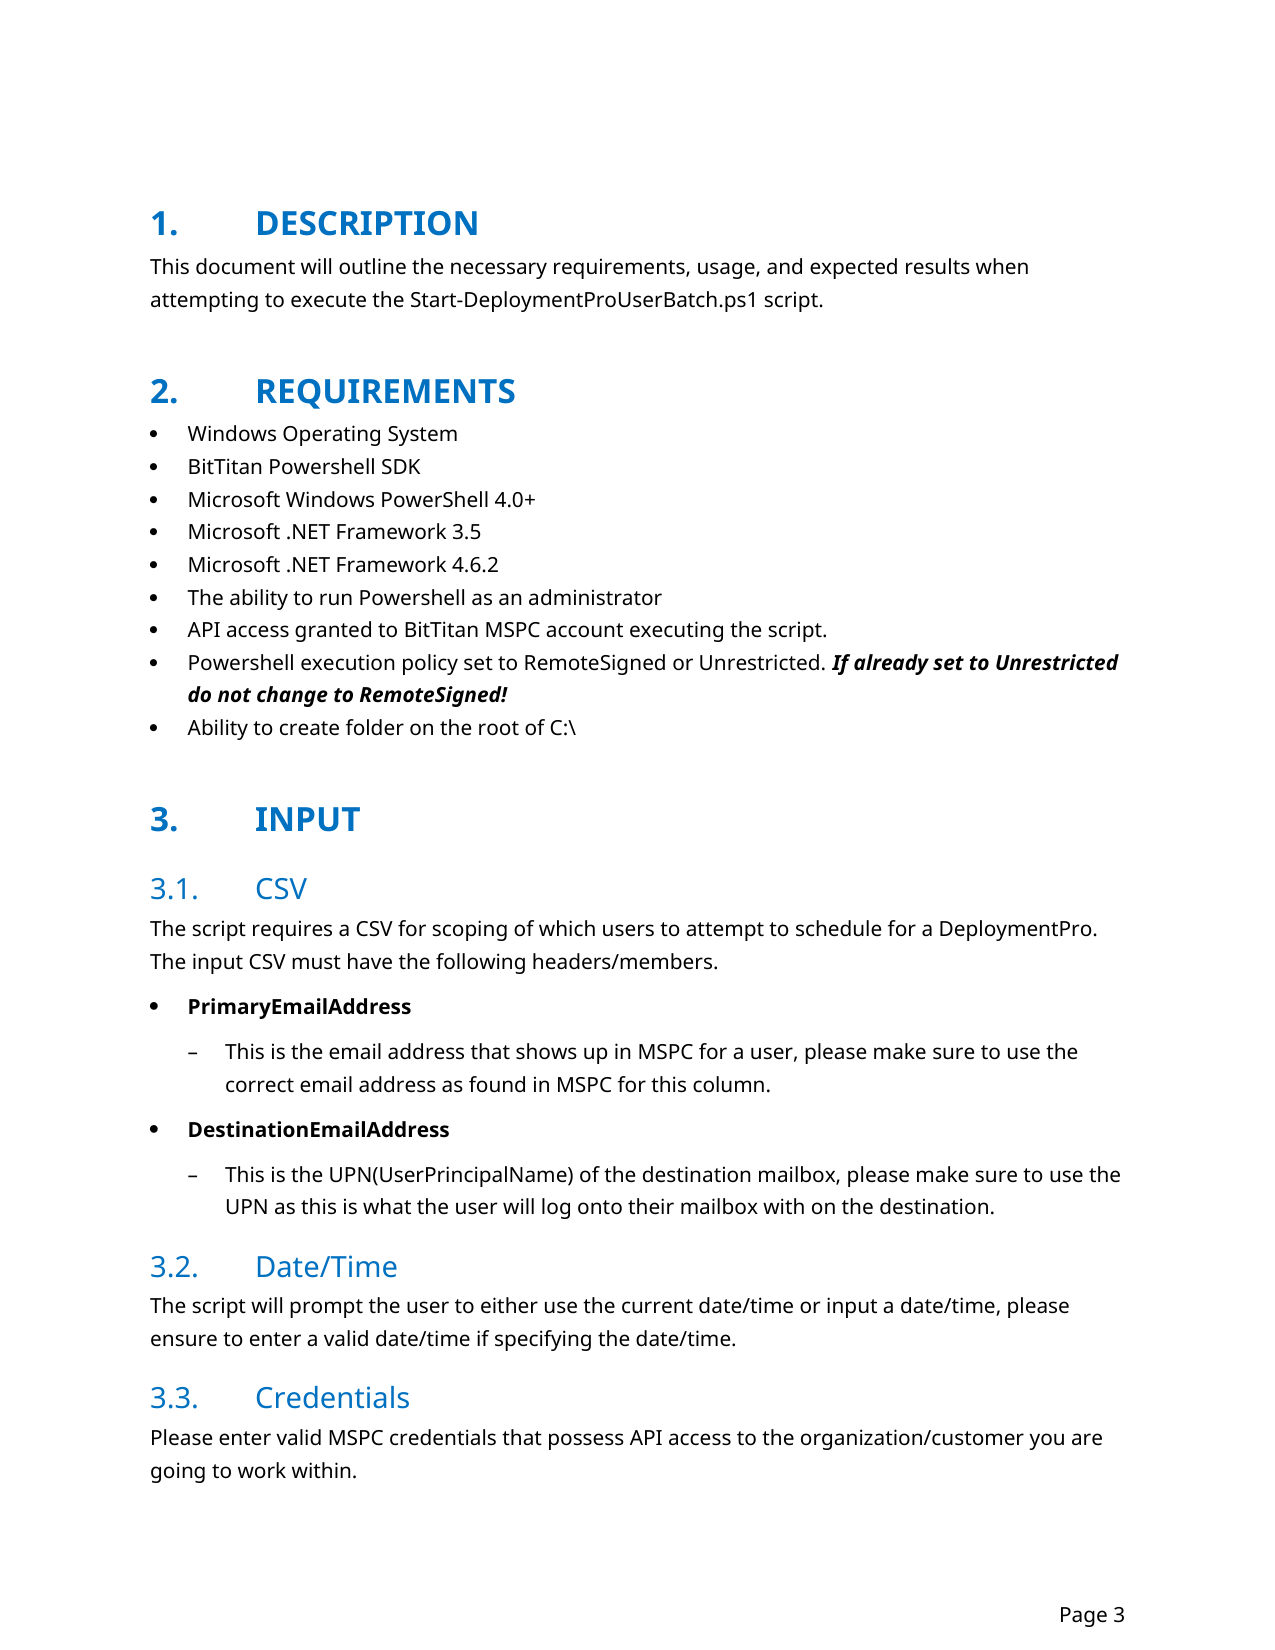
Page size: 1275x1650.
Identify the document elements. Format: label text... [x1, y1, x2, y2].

list DestinationEmailAddress [150, 1115, 1125, 1143]
subtitle Credentials [150, 1378, 1125, 1417]
subtitle CSV [150, 869, 1125, 908]
list BitTitan Powershell SDK [150, 452, 1125, 481]
text The script requires a CSV for scoping of which users to attempt to schedule for a DeploymentPro. The input CSV must have the following headers/members. [150, 914, 1125, 975]
list Microsoft .NET Framework 4.6.2 [150, 550, 1125, 578]
list This is the UPN(UserPrincipalName) of the destination mailbox, please make sure to use the UPN as this is what the user will log onto their mailbox with on the destination. [187, 1160, 1125, 1221]
subtitle Date/Time [150, 1246, 1125, 1286]
list Microsoft Windows PowerShell 4.0+ [150, 485, 1125, 513]
list Ability to create folder on the root of C:\ [150, 713, 1125, 741]
subtitle Input [150, 796, 1125, 841]
list Powershell execution policy set to RemoteSigned or Unrestricted. If already set to Unrestricted do not change to RemoteSigned! [150, 648, 1125, 709]
list Microsoft .NET Framework 3.5 [150, 517, 1125, 546]
list PrimaryEmailAddress [150, 992, 1125, 1020]
subtitle Description [150, 200, 1125, 245]
list Windows Operating System [150, 419, 1125, 448]
text This document will outline the necessary requirements, usage, and expected results when attempting to execute the Start-DeploymentProUserBatch.ps1 script. [150, 252, 1125, 313]
text The script will prompt the user to either use the current date/time or input a date/time, please ensure to enter a valid date/time if specifying the date/time. [150, 1292, 1125, 1353]
text Please enter valid MSPC credentials that possess API access to the organization/customer you are going to work within. [150, 1423, 1125, 1484]
subtitle Requirements [150, 367, 1125, 413]
list API access granted to BitTitan MSPC account executing the script. [150, 615, 1125, 644]
list This is the email address that shows up in MSPC for a user, please make sure to use the correct email address as found in MSPC for this column. [187, 1037, 1125, 1098]
list The ability to run Powershell as an administrator [150, 583, 1125, 611]
